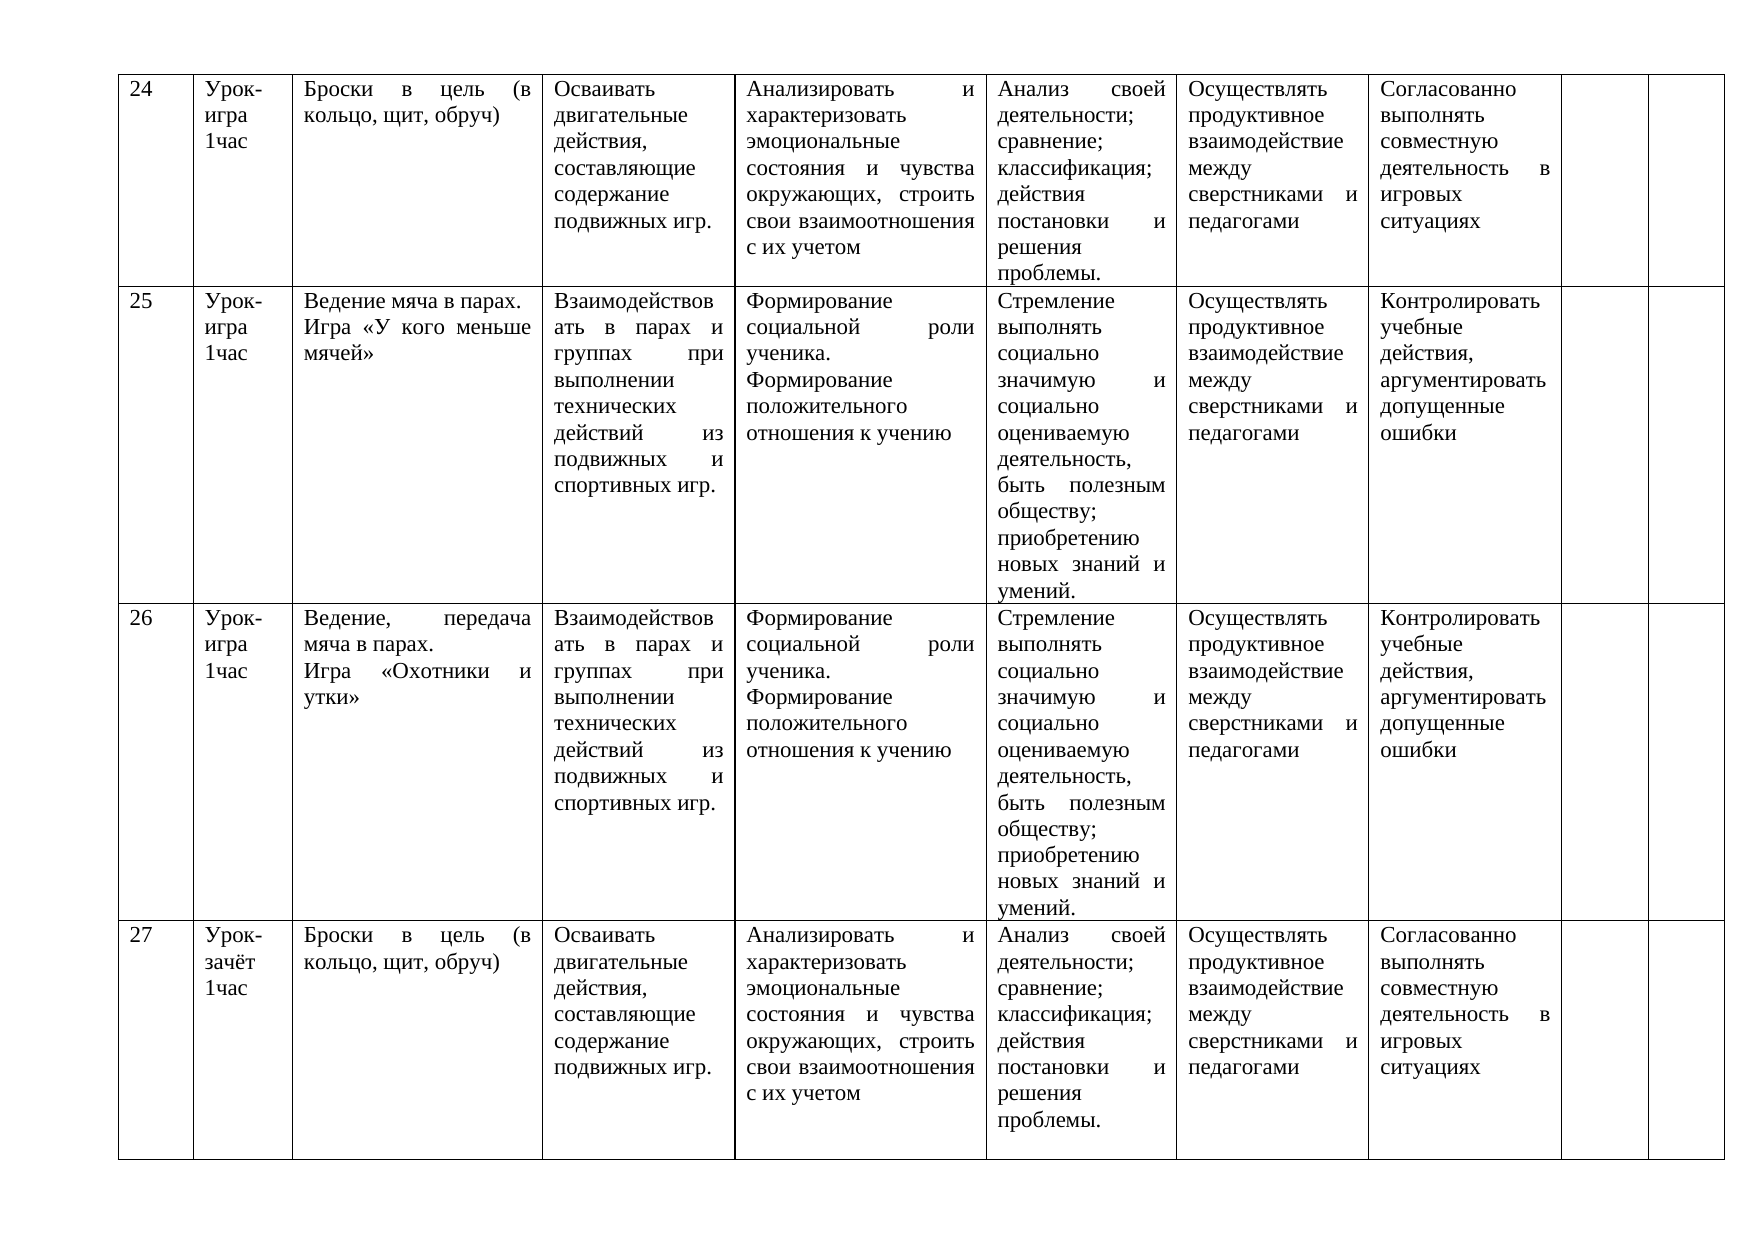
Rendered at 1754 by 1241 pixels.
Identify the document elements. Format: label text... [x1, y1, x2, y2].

table_cell [1562, 604, 1648, 920]
table_cell Контролировать учебные действия, аргументировать допущенные ошибки [1369, 604, 1561, 920]
table_cell [1649, 921, 1724, 1158]
table_cell Урок-зачёт 1час [194, 921, 292, 1158]
table_cell [1562, 75, 1648, 286]
table_cell Урок-игра 1час [194, 604, 292, 920]
table_cell Контролировать учебные действия, аргументировать допущенные ошибки [1369, 287, 1561, 603]
table_cell Взаимодействовать в парах и группах при выполнении технических действий из подвижных и спортивных игр. [543, 287, 734, 603]
table_cell [1562, 287, 1648, 603]
table_cell [1562, 921, 1648, 1158]
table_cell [1369, 921, 1561, 1158]
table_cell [987, 75, 1176, 286]
table_cell Осуществлять продуктивное взаимодействие между сверстниками и педагогами [1177, 287, 1368, 603]
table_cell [987, 921, 1176, 1158]
table_cell Формирование социальной роли ученика. Формирование положительного отношения к учению [736, 604, 986, 920]
table_cell Осваивать двигательные действия, составляющие содержание подвижных игр. [543, 75, 734, 286]
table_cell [1369, 75, 1561, 286]
table_cell Урок-игра 1час [194, 287, 292, 603]
table_cell Ведение мяча в парах. Игра «У кого меньше мячей» [293, 287, 542, 603]
table_cell [1649, 287, 1724, 603]
table_cell Анализировать и характеризовать эмоциональные состояния и чувства окружающих, строить свои взаимоотношения с их учетом [736, 75, 986, 286]
table_cell Взаимодействовать в парах и группах при выполнении технических действий из подвижных и спортивных игр. [543, 604, 734, 920]
table_cell 25 [119, 287, 193, 603]
table_cell Броски в цель (в кольцо, щит, обруч) [293, 921, 542, 1158]
table_cell Броски в цель (в кольцо, щит, обруч) [293, 75, 542, 286]
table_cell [1177, 75, 1368, 286]
table_cell Анализировать и характеризовать эмоциональные состояния и чувства окружающих, строить свои взаимоотношения с их учетом [736, 921, 986, 1158]
table_cell [1649, 75, 1724, 286]
table_cell Ведение, передача мяча в парах. Игра «Охотники и утки» [293, 604, 542, 920]
table_cell 27 [119, 921, 193, 1158]
table_cell Формирование социальной роли ученика. Формирование положительного отношения к учению [736, 287, 986, 603]
table_cell Осваивать двигательные действия, составляющие содержание подвижных игр. [543, 921, 734, 1158]
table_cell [1177, 921, 1368, 1158]
table_cell 24 [119, 75, 193, 286]
table_cell Стремление выполнять социально значимую и социально оцениваемую деятельность, быть полезным обществу; приобретению новых знаний и умений. [987, 604, 1176, 920]
table_cell 26 [119, 604, 193, 920]
table_cell [1649, 604, 1724, 920]
table_cell Осуществлять продуктивное взаимодействие между сверстниками и педагогами [1177, 604, 1368, 920]
table_cell Стремление выполнять социально значимую и социально оцениваемую деятельность, быть полезным обществу; приобретению новых знаний и умений. [987, 287, 1176, 603]
table_cell Урок-игра 1час [194, 75, 292, 286]
